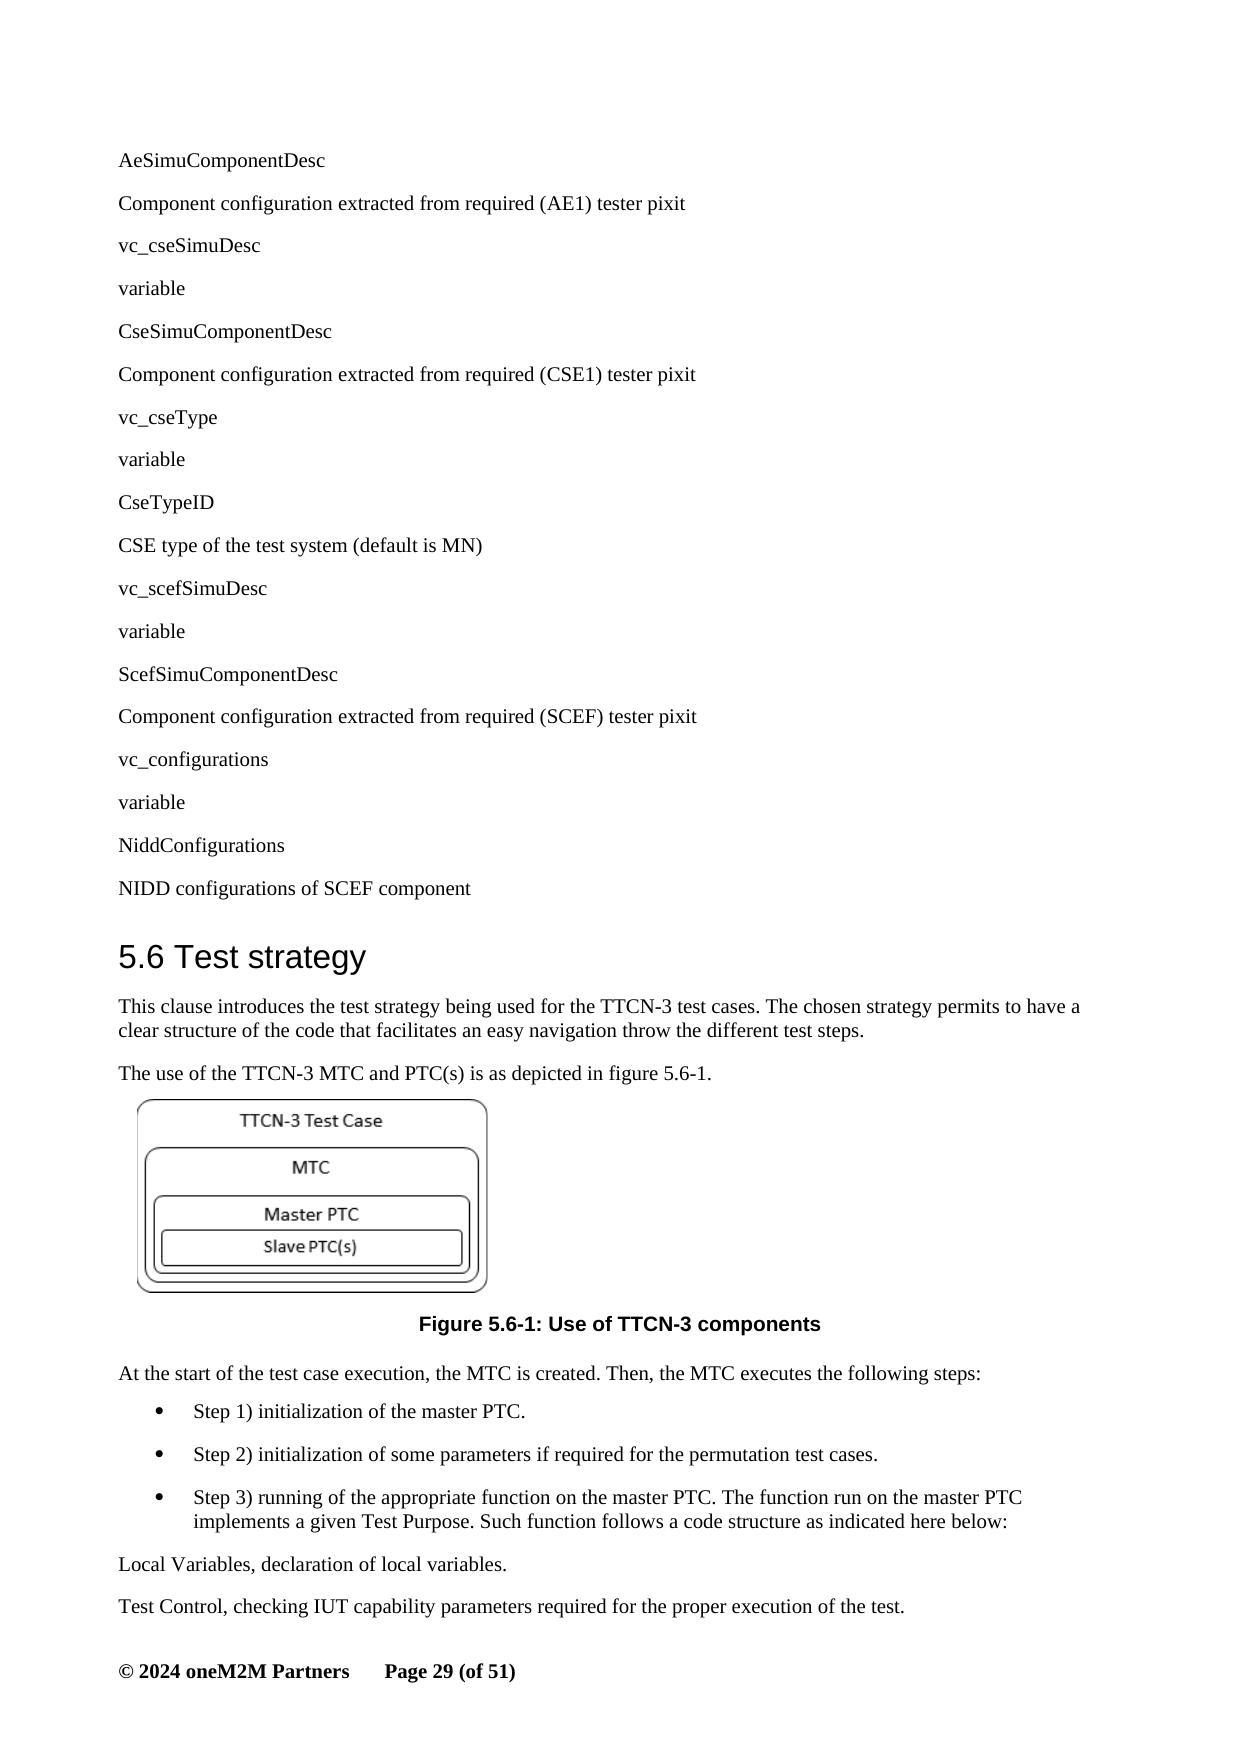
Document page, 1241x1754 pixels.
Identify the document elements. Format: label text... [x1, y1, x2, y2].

picture [137, 1099, 488, 1293]
text At the start of the test case execution, the MTC is created. Then, the MTC executes the following steps: [118, 1360, 1122, 1384]
text The use of the TTCN-3 MTC and PTC(s) is as depicted in figure 5.6-1. [118, 1061, 1122, 1085]
list Step 1) initialization of the master PTC. [156, 1399, 1122, 1423]
text Figure 5.6-1: Use of TTCN-3 components [118, 1311, 1122, 1335]
list Step 3) running of the appropriate function on the master PTC. The function run on the master PTC implements a given Test Purpose. Such function follows a code structure as indicated here below: [156, 1485, 1122, 1533]
subtitle 5.6 Test strategy [118, 937, 1122, 976]
list Step 2) initialization of some parameters if required for the permutation test cases. [156, 1442, 1122, 1466]
